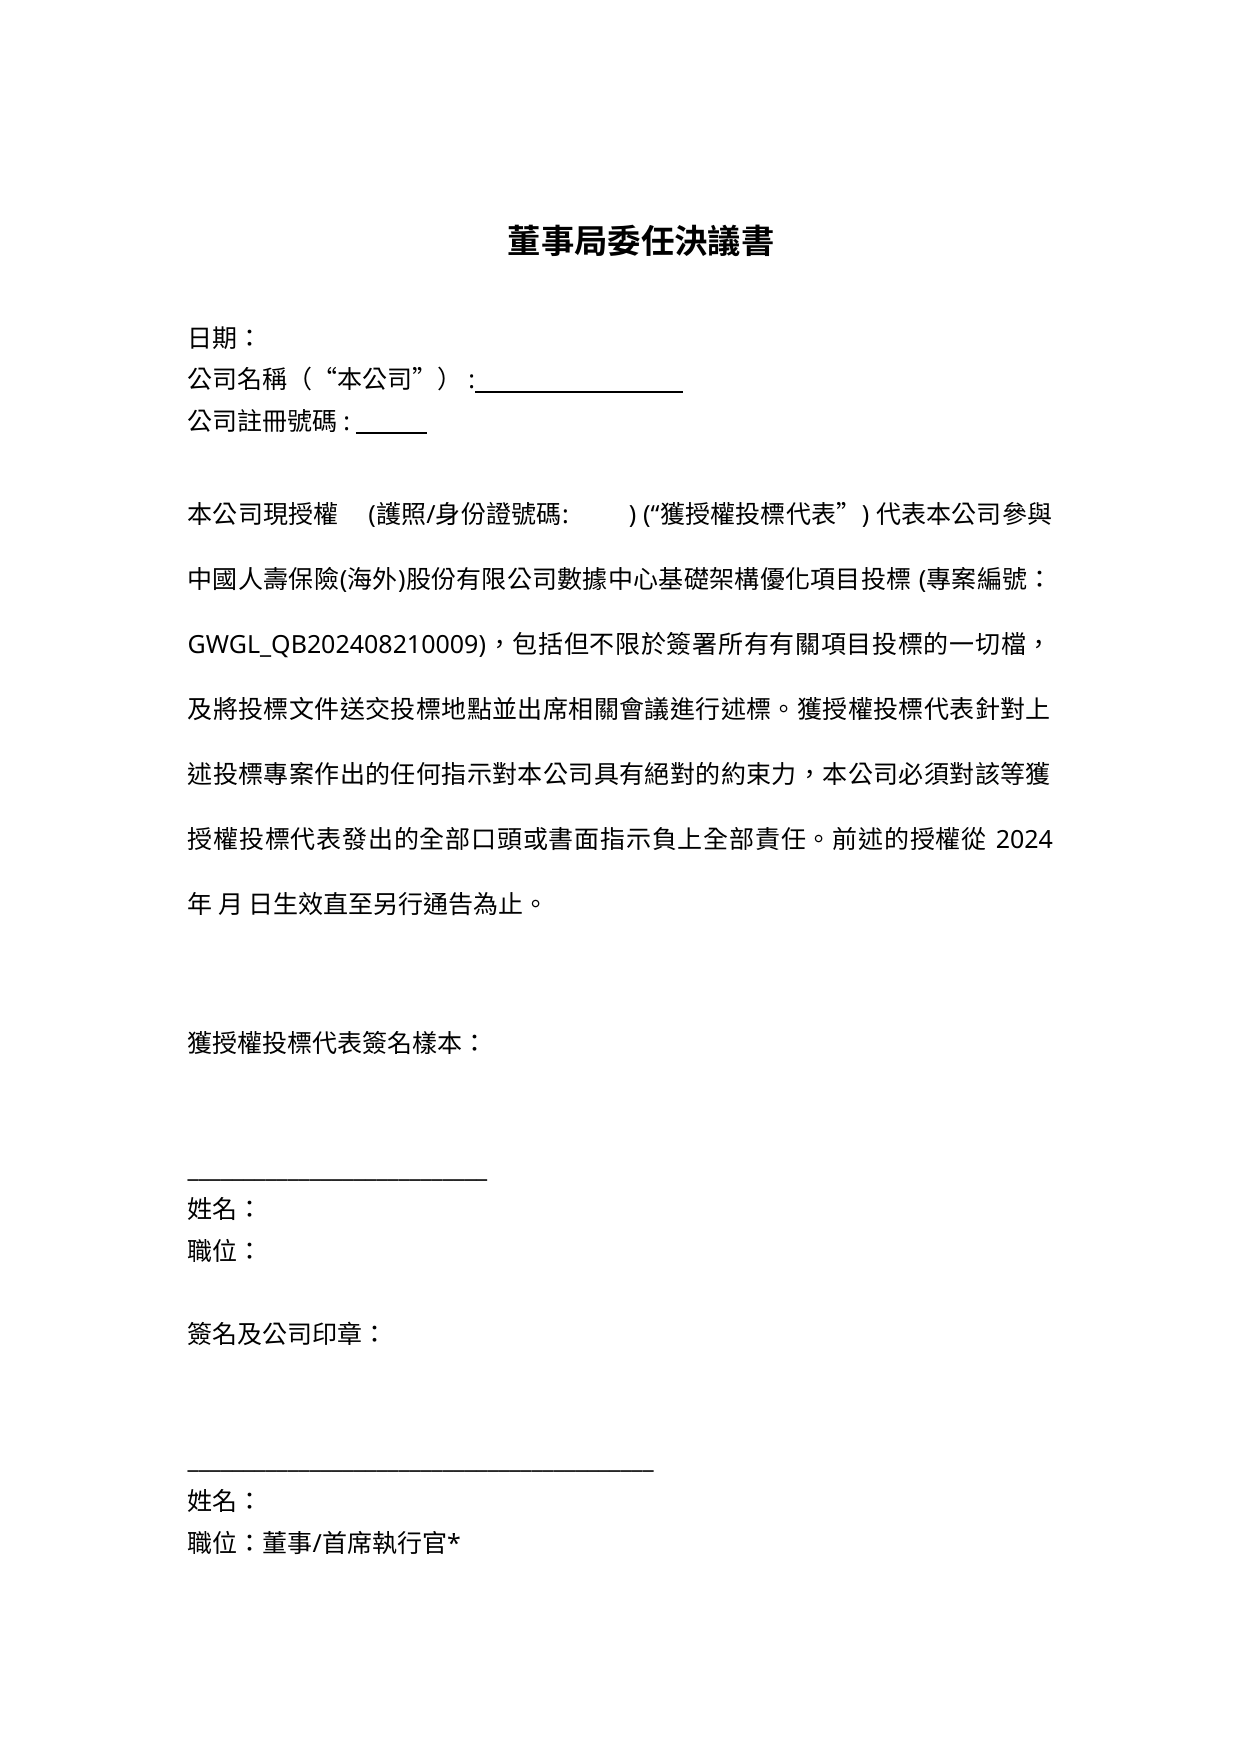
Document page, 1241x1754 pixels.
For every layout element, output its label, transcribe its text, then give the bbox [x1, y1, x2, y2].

text 日期： [187, 314, 1053, 355]
text 獲授權投標代表簽名樣本： [187, 1019, 1053, 1060]
text 董事局委任決議書 [187, 207, 1053, 272]
text 姓名： [187, 1185, 1053, 1227]
text 職位：董事/首席執行官* [187, 1519, 1053, 1560]
text 姓名： [187, 1477, 1053, 1519]
text 本公司現授權 (護照/身份證號碼: ) (“獲授權投標代表”) 代表本公司參與中國人壽保險(海外)股份有限公司數據中心基礎架構優化項目投標 (專案編號：GWGL_QB202408210009)，包括但不限於簽署所有有關項目投標的一切檔，及將投標文件送交投標地點並出席相關會議進行述標。獲授權投標代表針對上述投標專案作出的任何指示對本公司具有絕對的約束力，本公司必須對該等獲授權投標代表發出的全部口頭或書面指示負上全部責任。前述的授權從2024年 月 日生效直至另行通告為止。 [187, 480, 1053, 935]
text ___________________________ [187, 1144, 1053, 1185]
text 公司名稱（“本公司”） : [187, 355, 1053, 397]
text 公司註冊號碼 : [187, 397, 1053, 439]
text 職位： [187, 1227, 1053, 1269]
text __________________________________________ [187, 1435, 1053, 1477]
text 簽名及公司印章： [187, 1310, 1053, 1352]
